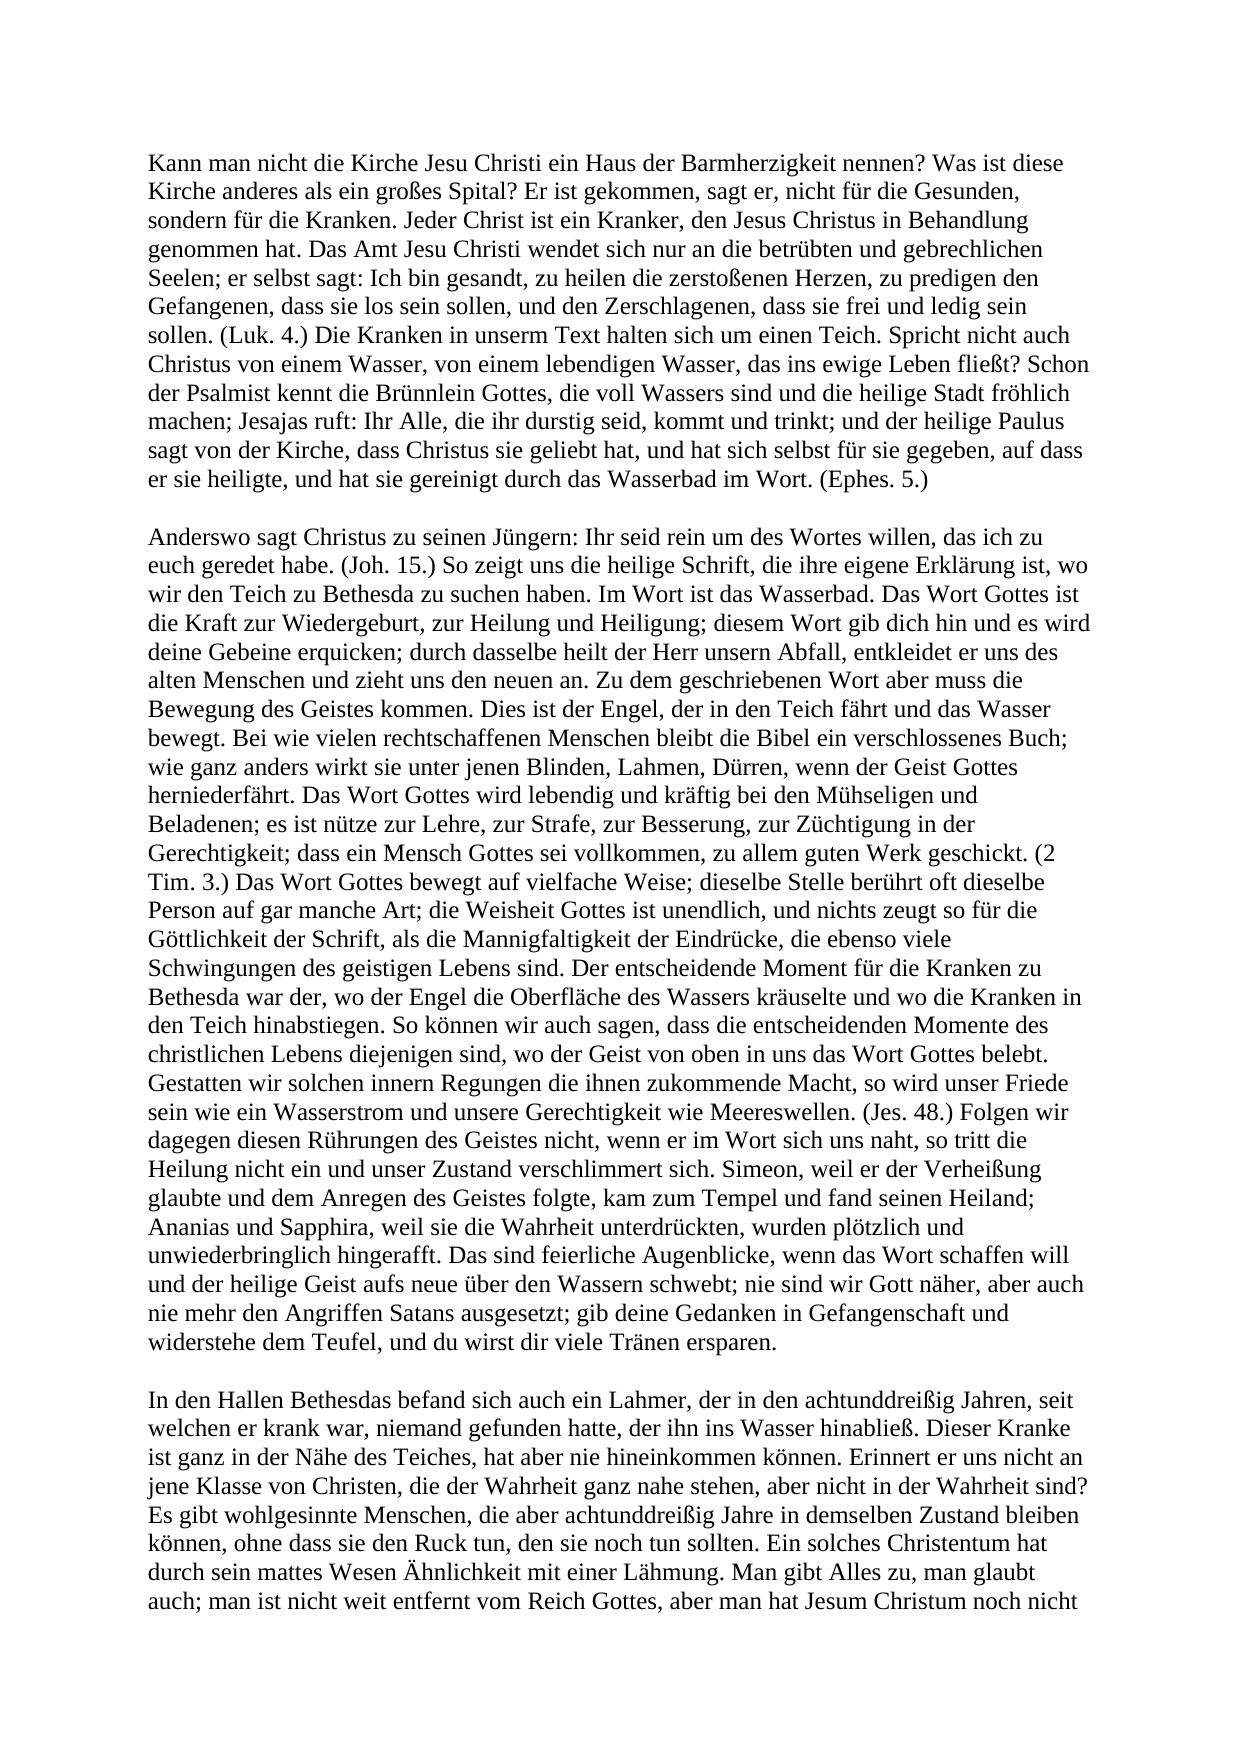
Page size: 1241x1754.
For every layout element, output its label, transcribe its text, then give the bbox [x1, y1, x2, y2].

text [148, 1385, 1093, 1615]
text Kann man nicht die Kirche Jesu Christi ein Haus der Barmherzigkeit nennen? Was ist diese Kirche anderes als ein großes Spital? Er ist gekommen, sagt er, nicht für die Gesunden, sondern für die Kranken. Jeder Christ ist ein Kranker, den Jesus Christus in Behandlung genommen hat. Das Amt Jesu Christi wendet sich nur an die betrübten und gebrechlichen Seelen; er selbst sagt: Ich bin gesandt, zu heilen die zerstoßenen Herzen, zu predigen den Gefangenen, dass sie los sein sollen, und den Zerschlagenen, dass sie frei und ledig sein sollen. (Luk. 4.) Die Kranken in unserm Text halten sich um einen Teich. Spricht nicht auch Christus von einem Wasser, von einem lebendigen Wasser, das ins ewige Leben fließt? Schon der Psalmist kennt die Brünnlein Gottes, die voll Wassers sind und die heilige Stadt fröhlich machen; Jesajas ruft: Ihr Alle, die ihr durstig seid, kommt und trinkt; und der heilige Paulus sagt von der Kirche, dass Christus sie geliebt hat, und hat sich selbst für sie gegeben, auf dass er sie heiligte, und hat sie gereinigt durch das Wasserbad im Wort. (Ephes. 5.) [148, 148, 1093, 493]
text Anderswo sagt Christus zu seinen Jüngern: Ihr seid rein um des Wortes willen, das ich zu euch geredet habe. (Joh. 15.) So zeigt uns die heilige Schrift, die ihre eigene Erklärung ist, wo wir den Teich zu Bethesda zu suchen haben. Im Wort ist das Wasserbad. Das Wort Gottes ist die Kraft zur Wiedergeburt, zur Heilung und Heiligung; diesem Wort gib dich hin und es wird deine Gebeine erquicken; durch dasselbe heilt der Herr unsern Abfall, entkleidet er uns des alten Menschen und zieht uns den neuen an. Zu dem geschriebenen Wort aber muss die Bewegung des Geistes kommen. Dies ist der Engel, der in den Teich fährt und das Wasser bewegt. Bei wie vielen rechtschaffenen Menschen bleibt die Bibel ein verschlossenes Buch; wie ganz anders wirkt sie unter jenen Blinden, Lahmen, Dürren, wenn der Geist Gottes herniederfährt. Das Wort Gottes wird lebendig und kräftig bei den Mühseligen und Beladenen; es ist nütze zur Lehre, zur Strafe, zur Besserung, zur Züchtigung in der Gerechtigkeit; dass ein Mensch Gottes sei vollkommen, zu allem guten Werk geschickt. (2 Tim. 3.) Das Wort Gottes bewegt auf vielfache Weise; dieselbe Stelle berührt oft dieselbe Person auf gar manche Art; die Weisheit Gottes ist unendlich, und nichts zeugt so für die Göttlichkeit der Schrift, als die Mannigfaltigkeit der Eindrücke, die ebenso viele Schwingungen des geistigen Lebens sind. Der entscheidende Moment für die Kranken zu Bethesda war der, wo der Engel die Oberfläche des Wassers kräuselte und wo die Kranken in den Teich hinabstiegen. So können wir auch sagen, dass die entscheidenden Momente des christlichen Lebens diejenigen sind, wo der Geist von oben in uns das Wort Gottes belebt. Gestatten wir solchen innern Regungen die ihnen zukommende Macht, so wird unser Friede sein wie ein Wasserstrom und unsere Gerechtigkeit wie Meereswellen. (Jes. 48.) Folgen wir dagegen diesen Rührungen des Geistes nicht, wenn er im Wort sich uns naht, so tritt die Heilung nicht ein und unser Zustand verschlimmert sich. Simeon, weil er der Verheißung glaubte und dem Anregen des Geistes folgte, kam zum Tempel und fand seinen Heiland; Ananias und Sapphira, weil sie die Wahrheit unterdrückten, wurden plötzlich und unwiederbringlich hingerafft. Das sind feierliche Augenblicke, wenn das Wort schaffen will und der heilige Geist aufs neue über den Wassern schwebt; nie sind wir Gott näher, aber auch nie mehr den Angriffen Satans ausgesetzt; gib deine Gedanken in Gefangenschaft und widerstehe dem Teufel, und du wirst dir viele Tränen ersparen. [148, 522, 1093, 1356]
